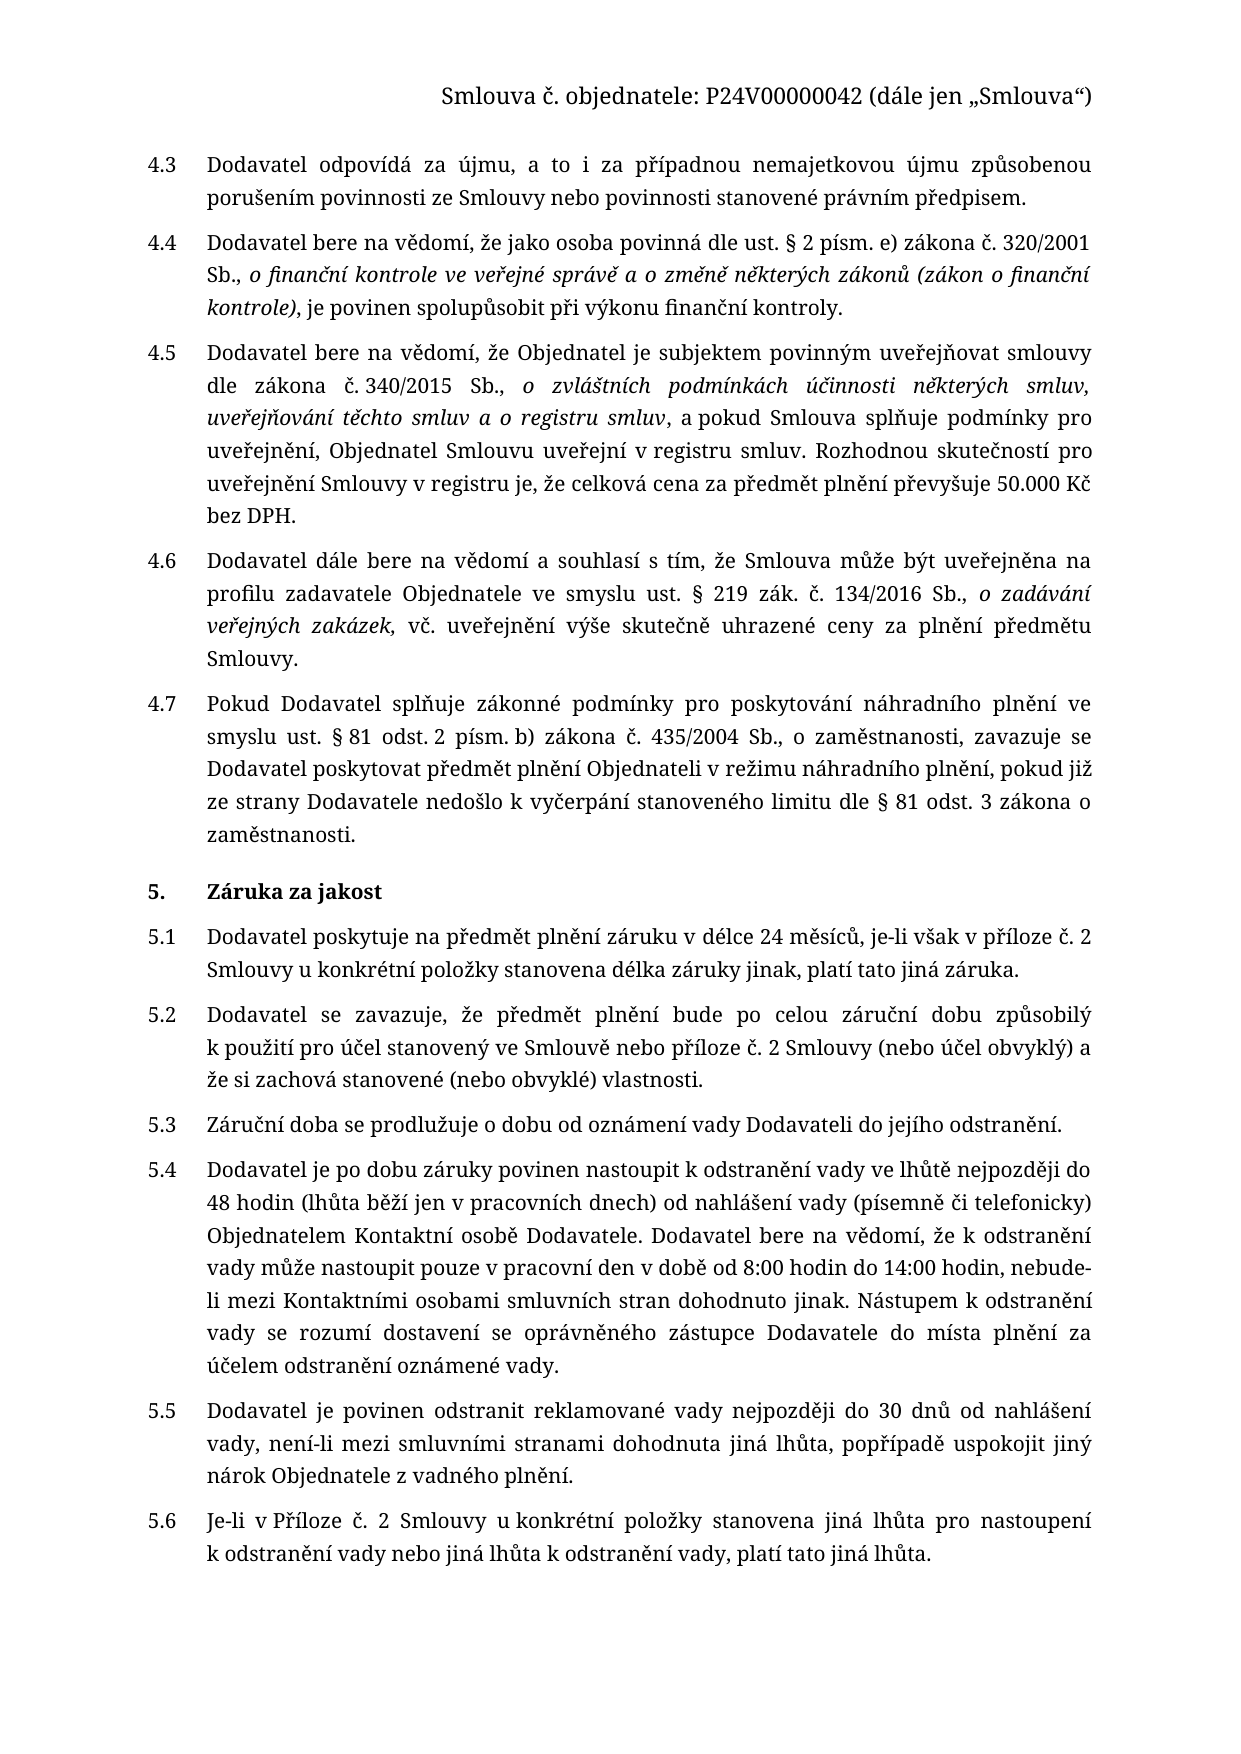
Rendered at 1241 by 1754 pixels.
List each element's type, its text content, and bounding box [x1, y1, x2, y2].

list Je-li v Příloze č. 2 Smlouvy u konkrétní položky stanovena jiná lhůta pro nastoupení k odstranění vady nebo jiná lhůta k odstranění vady, platí tato jiná lhůta. [148, 1507, 1093, 1568]
list Dodavatel bere na vědomí, že jako osoba povinná dle ust. § 2 písm. e) zákona č. 320/2001 Sb., o finanční kontrole ve veřejné správě a o změně některých zákonů (zákon o finanční kontrole), je povinen spolupůsobit při výkonu finanční kontroly. [148, 228, 1093, 322]
list Dodavatel je po dobu záruky povinen nastoupit k odstranění vady ve lhůtě nejpozději do 48 hodin (lhůta běží jen v pracovních dnech) od nahlášení vady (písemně či telefonicky) Objednatelem Kontaktní osobě Dodavatele. Dodavatel bere na vědomí, že k odstranění vady může nastoupit pouze v pracovní den v době od 8:00 hodin do 14:00 hodin, nebude-li mezi Kontaktními osobami smluvních stran dohodnuto jinak. Nástupem k odstranění vady se rozumí dostavení se oprávněného zástupce Dodavatele do místa plnění za účelem odstranění oznámené vady. [148, 1156, 1093, 1379]
list Dodavatel se zavazuje, že předmět plnění bude po celou záruční dobu způsobilý k použití pro účel stanovený ve Smlouvě nebo příloze č. 2 Smlouvy (nebo účel obvyklý) a že si zachová stanovené (nebo obvyklé) vlastnosti. [148, 1000, 1093, 1094]
list Dodavatel je povinen odstranit reklamované vady nejpozději do 30 dnů od nahlášení vady, není-li mezi smluvními stranami dohodnuta jiná lhůta, popřípadě uspokojit jiný nárok Objednatele z vadného plnění. [148, 1396, 1093, 1490]
list Dodavatel poskytuje na předmět plnění záruku v délce 24 měsíců, je-li však v příloze č. 2 Smlouvy u konkrétní položky stanovena délka záruky jinak, platí tato jiná záruka. [148, 922, 1093, 983]
list Dodavatel odpovídá za újmu, a to i za případnou nemajetkovou újmu způsobenou porušením povinnosti ze Smlouvy nebo povinnosti stanovené právním předpisem. [148, 150, 1093, 211]
list Dodavatel bere na vědomí, že Objednatel je subjektem povinným uveřejňovat smlouvy dle zákona č. 340/2015 Sb., o zvláštních podmínkách účinnosti některých smluv, uveřejňování těchto smluv a o registru smluv, a pokud Smlouva splňuje podmínky pro uveřejnění, Objednatel Smlouvu uveřejní v registru smluv. Rozhodnou skutečností pro uveřejnění Smlouvy v registru je, že celková cena za předmět plnění převyšuje 50.000 Kč bez DPH. [148, 338, 1093, 530]
list Záruka za jakost [148, 877, 1093, 906]
list Dodavatel dále bere na vědomí a souhlasí s tím, že Smlouva může být uveřejněna na profilu zadavatele Objednatele ve smyslu ust. § 219 zák. č. 134/2016 Sb., o zadávání veřejných zakázek, vč. uveřejnění výše skutečně uhrazené ceny za plnění předmětu Smlouvy. [148, 546, 1093, 673]
list Záruční doba se prodlužuje o dobu od oznámení vady Dodavateli do jejího odstranění. [148, 1110, 1093, 1139]
list Pokud Dodavatel splňuje zákonné podmínky pro poskytování náhradního plnění ve smyslu ust. § 81 odst. 2 písm. b) zákona č. 435/2004 Sb., o zaměstnanosti, zavazuje se Dodavatel poskytovat předmět plnění Objednateli v režimu náhradního plnění, pokud již ze strany Dodavatele nedošlo k vyčerpání stanoveného limitu dle § 81 odst. 3 zákona o zaměstnanosti. [148, 689, 1093, 848]
